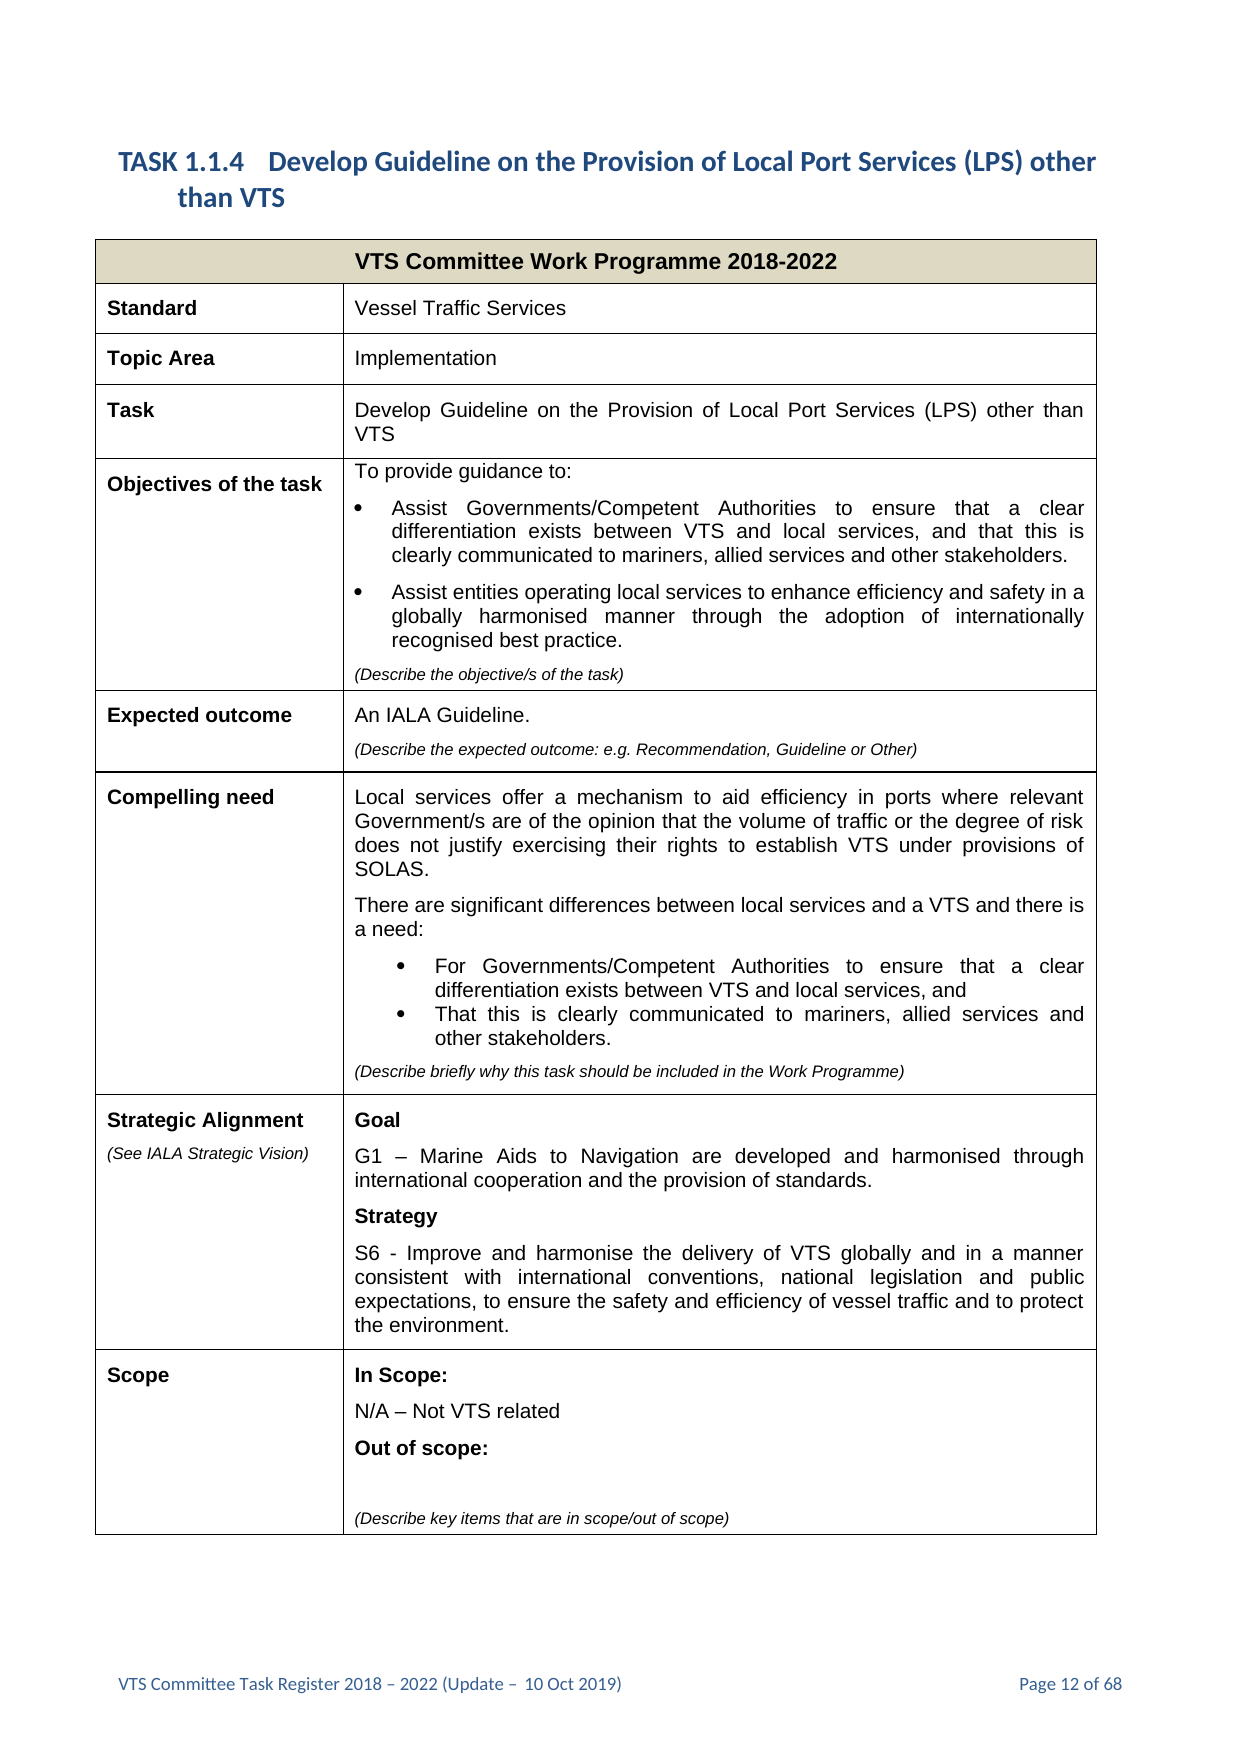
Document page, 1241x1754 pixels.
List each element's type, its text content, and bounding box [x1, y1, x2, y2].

table_cell Local services offer a mechanism to aid efficiency in ports where relevant Government/s are of the opinion that the volume of traffic or the degree of risk does not justify exercising their rights to establish VTS under provisions of SOLAS. There are significant differences between local services and a VTS and there is a need: For Governments/Competent Authorities to ensure that a clear differentiation exists between VTS and local services, and That this is clearly communicated to mariners, allied services and other stakeholders. (Describe briefly why this task should be included in the Work Programme) [344, 773, 1096, 1094]
table_cell In Scope: N/A – Not VTS related Out of scope: (Describe key items that are in scope/out of scope) [344, 1350, 1096, 1534]
table_cell Task [96, 385, 343, 458]
table_cell Scope [96, 1350, 343, 1534]
table_header VTS Committee Work Programme 2018-2022 [96, 240, 1096, 283]
table_cell Goal G1 – Marine Aids to Navigation are developed and harmonised through international cooperation and the provision of standards. Strategy S6 - Improve and harmonise the delivery of VTS globally and in a manner consistent with international conventions, national legislation and public expectations, to ensure the safety and efficiency of vessel traffic and to protect the environment. [344, 1095, 1096, 1349]
table_cell An IALA Guideline. (Describe the expected outcome: e.g. Recommendation, Guideline or Other) [344, 691, 1096, 771]
table_cell Objectives of the task [96, 459, 343, 690]
table_cell Develop Guideline on the Provision of Local Port Services (LPS) other than VTS [344, 385, 1096, 458]
table_cell Compelling need [96, 773, 343, 1094]
table_cell Expected outcome [96, 691, 343, 771]
table_cell Topic Area [96, 334, 343, 384]
table_cell Implementation [344, 334, 1096, 384]
table_cell Standard [96, 284, 343, 333]
subtitle TASK 1.1.4 Develop Guideline on the Provision of Local Port Services (LPS) other than VTS [118, 143, 1122, 214]
table_cell To provide guidance to: Assist Governments/Competent Authorities to ensure that a clear differentiation exists between VTS and local services, and that this is clearly communicated to mariners, allied services and other stakeholders. Assist entities operating local services to enhance efficiency and safety in a globally harmonised manner through the adoption of internationally recognised best practice. (Describe the objective/s of the task) [344, 459, 1096, 690]
table_cell Strategic Alignment (See IALA Strategic Vision) [96, 1095, 343, 1349]
table_cell Vessel Traffic Services [344, 284, 1096, 333]
